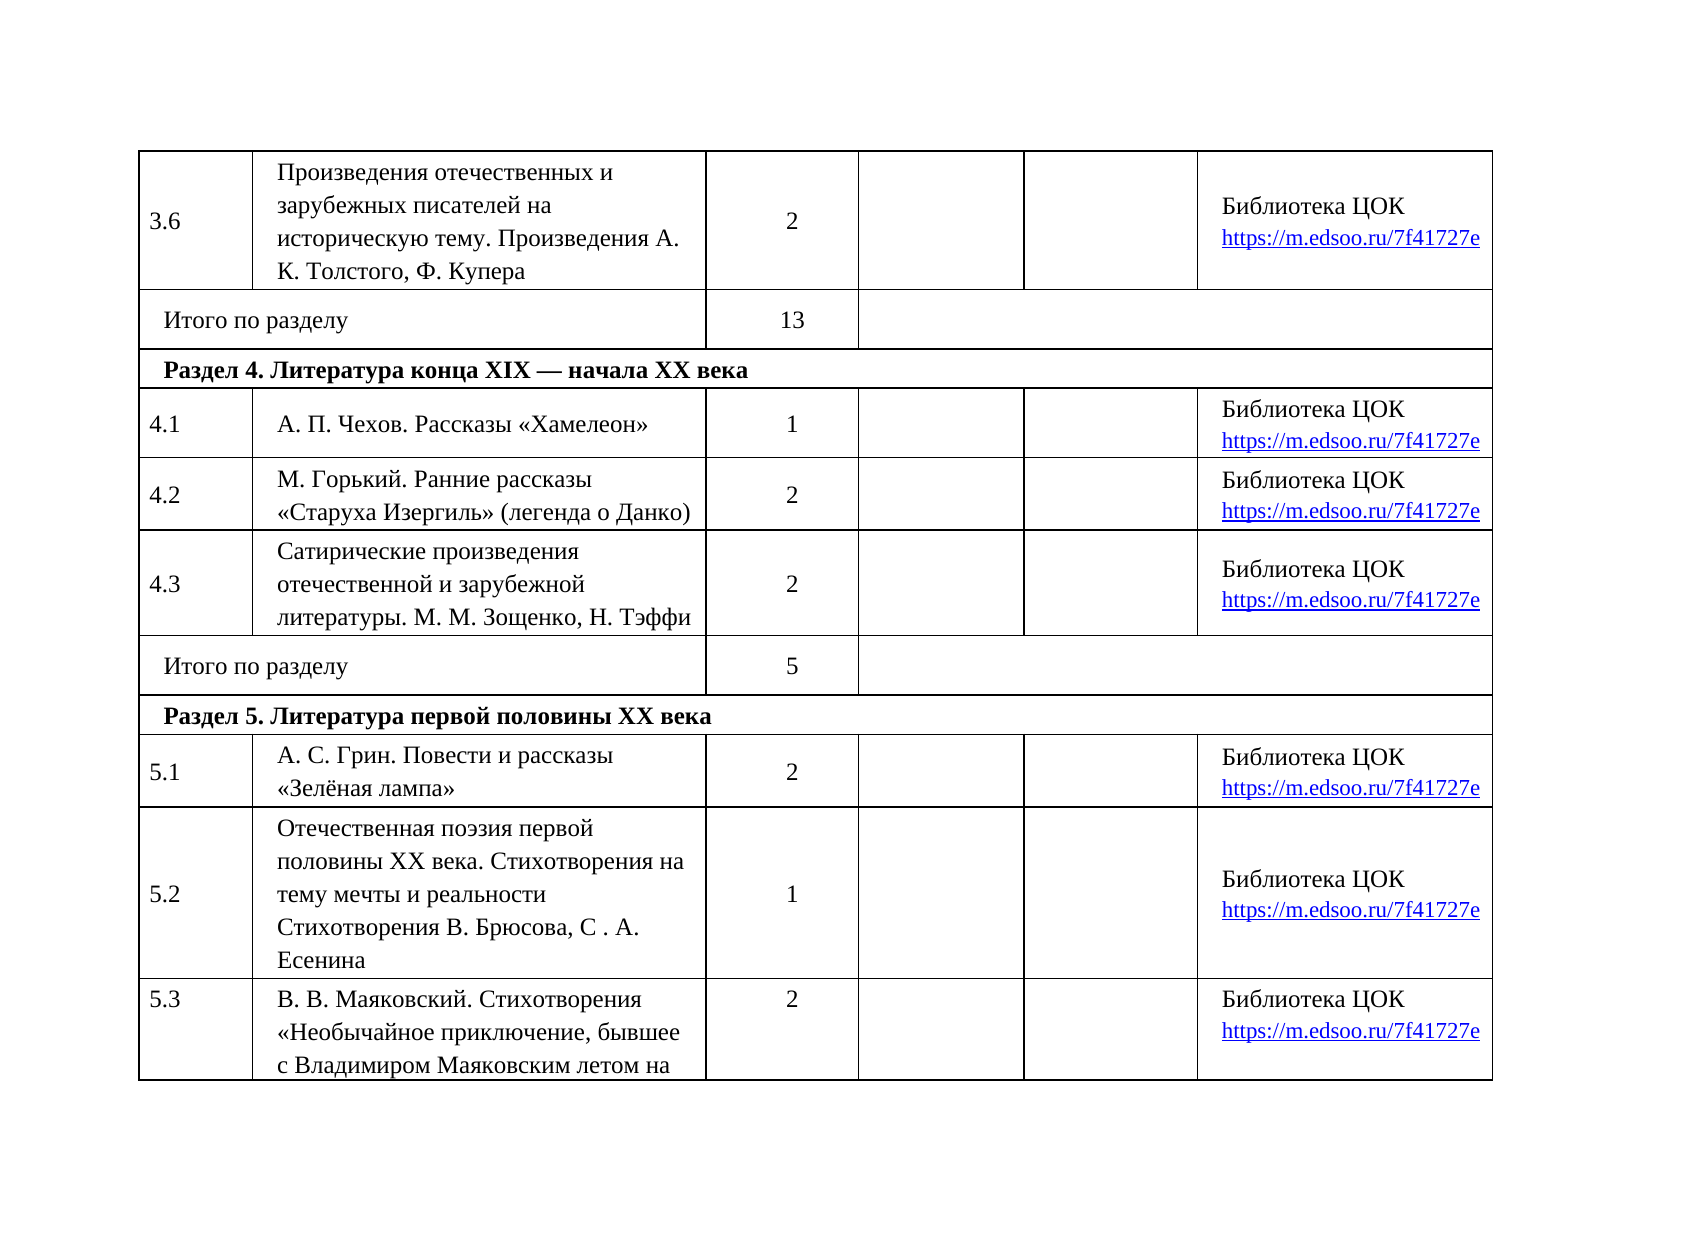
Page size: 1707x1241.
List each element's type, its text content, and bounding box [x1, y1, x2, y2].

table_cell [859, 808, 1023, 977]
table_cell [1198, 152, 1492, 288]
table_cell [1025, 389, 1197, 457]
table_cell [1025, 735, 1197, 806]
table_cell Библиотека ЦОК https://m.edsoo.ru/7f41727e [1198, 389, 1492, 457]
table_cell Отечественная поэзия первой половины XX века. Стихотворения на тему мечты и реальности Стихотворения В. Брюсова, С . А. Есенина [253, 808, 705, 977]
table_cell Итого по разделу [140, 636, 705, 694]
table_cell Библиотека ЦОК https://m.edsoo.ru/7f41727e [1198, 458, 1492, 529]
table_cell 13 [707, 290, 858, 348]
table_cell Произведения отечественных и зарубежных писателей на историческую тему. Произведения А. К. Толстого, Ф. Купера [253, 152, 705, 288]
table_cell 5 [707, 636, 858, 694]
table_cell М. Горький. Ранние рассказы «Старуха Изергиль» (легенда о Данко) [253, 458, 705, 529]
table_cell 5.3 [140, 979, 252, 1079]
table_cell [859, 458, 1023, 529]
table_cell [859, 389, 1023, 457]
table_cell [1025, 979, 1197, 1079]
table_cell Библиотека ЦОК https://m.edsoo.ru/7f41727e [1198, 735, 1492, 806]
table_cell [1198, 979, 1492, 1079]
table_cell 4.2 [140, 458, 252, 529]
table_cell 1 [707, 808, 858, 977]
table_cell 5.1 [140, 735, 252, 806]
table_cell [859, 735, 1023, 806]
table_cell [253, 979, 705, 1079]
table_cell [859, 531, 1023, 635]
table_cell 4.1 [140, 389, 252, 457]
table_cell [1025, 152, 1197, 288]
table_cell 2 [707, 531, 858, 635]
table_cell Раздел 5. Литература первой половины XX века [140, 696, 1492, 733]
table_cell 2 [707, 979, 858, 1079]
table_cell Итого по разделу [140, 290, 705, 348]
table_cell [859, 152, 1023, 288]
table_cell Сатирические произведения отечественной и зарубежной литературы. М. М. Зощенко, Н. Тэффи [253, 531, 705, 635]
table_cell 4.3 [140, 531, 252, 635]
table_cell 1 [707, 389, 858, 457]
table_cell А. С. Грин. Повести и рассказы «Зелёная лампа» [253, 735, 705, 806]
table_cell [1198, 808, 1492, 977]
table_cell А. П. Чехов. Рассказы «Хамелеон» [253, 389, 705, 457]
table_cell [1025, 808, 1197, 977]
table_cell Библиотека ЦОК https://m.edsoo.ru/7f41727e [1198, 531, 1492, 635]
table_cell 2 [707, 735, 858, 806]
table_cell 2 [707, 458, 858, 529]
table_cell 3.6 [140, 152, 252, 288]
table_cell Раздел 4. Литература конца XIX — начала XX века [140, 350, 1492, 387]
table_cell [859, 636, 1492, 694]
table_cell [859, 290, 1492, 348]
table_cell [1025, 531, 1197, 635]
table_cell [859, 979, 1023, 1079]
table_cell 2 [707, 152, 858, 288]
table_cell 5.2 [140, 808, 252, 977]
table_cell [1025, 458, 1197, 529]
